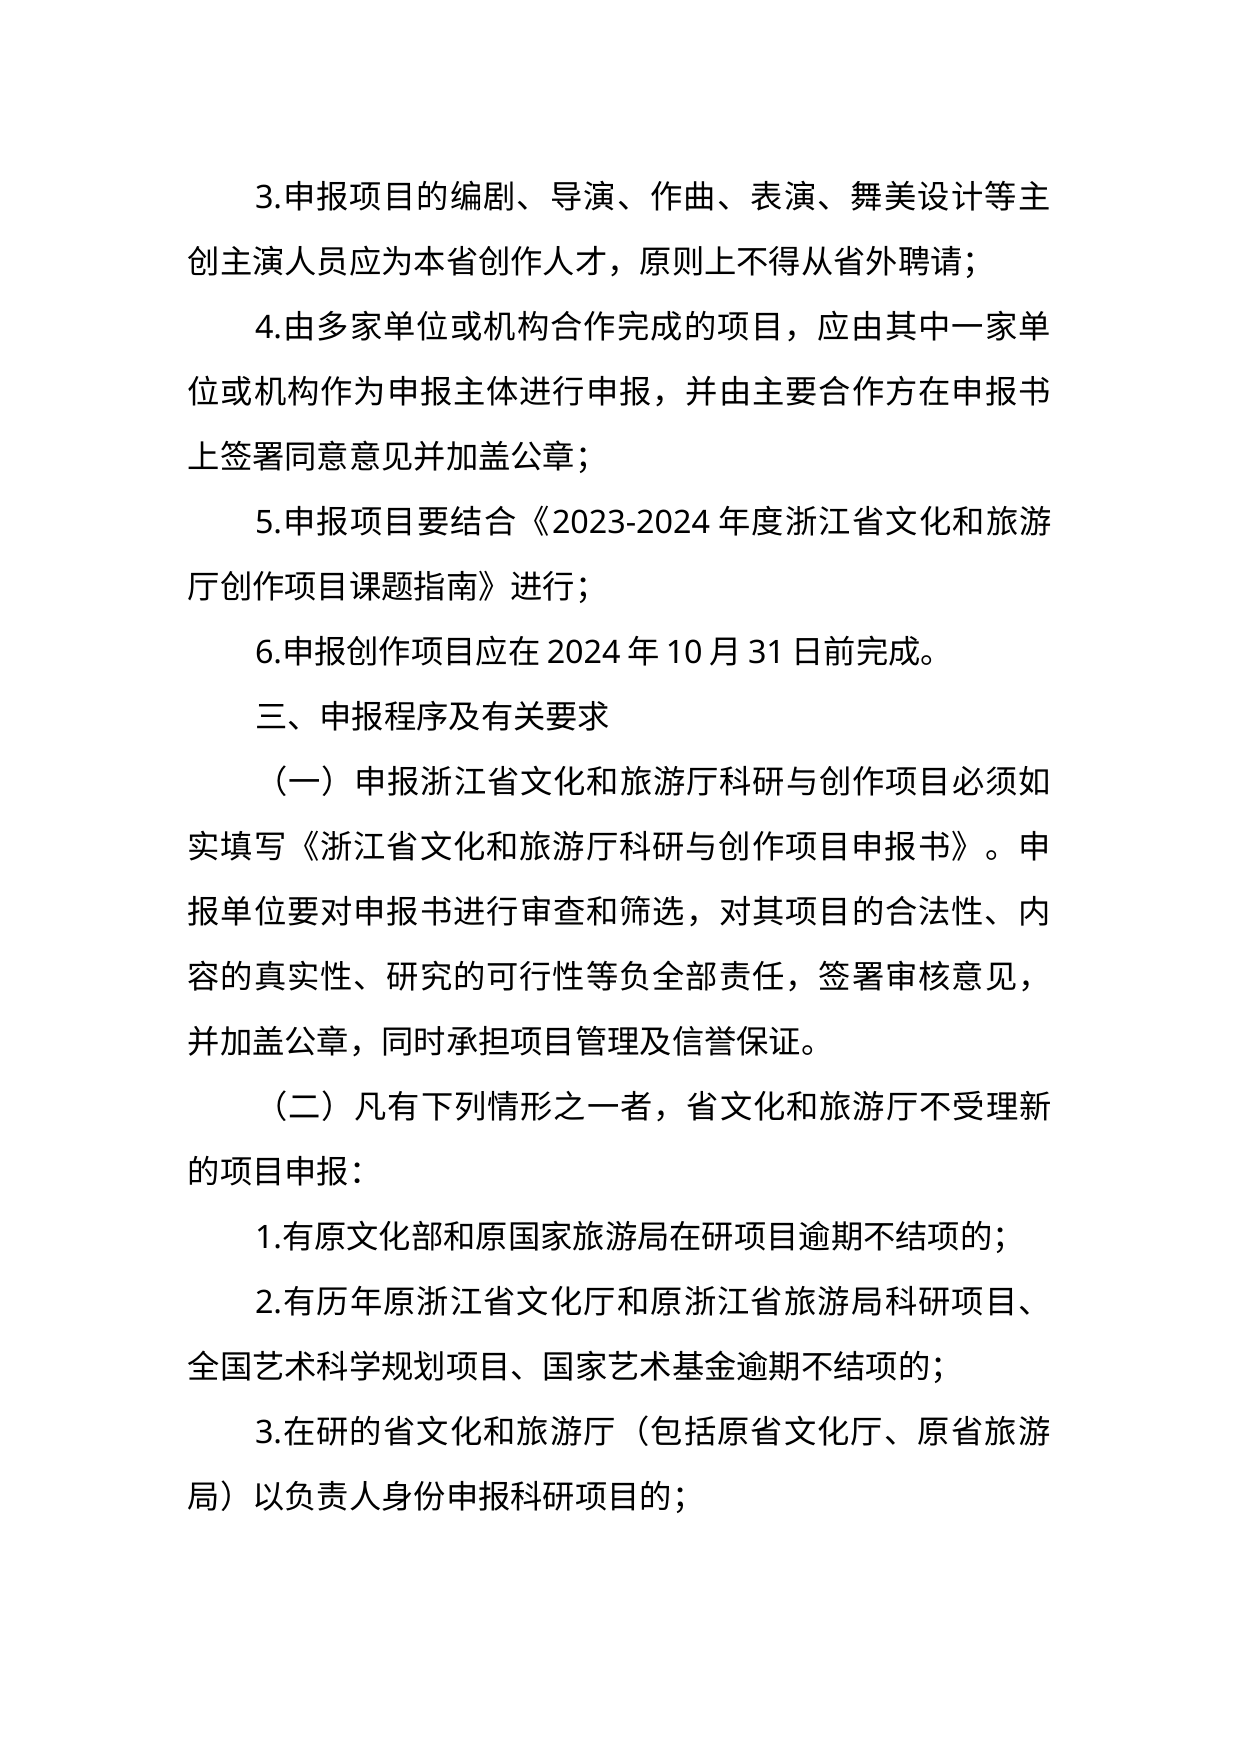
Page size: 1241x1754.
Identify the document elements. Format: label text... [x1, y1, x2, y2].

text （一）申报浙江省文化和旅游厅科研与创作项目必须如实填写《浙江省文化和旅游厅科研与创作项目申报书》。申报单位要对申报书进行审查和筛选，对其项目的合法性、内容的真实性、研究的可行性等负全部责任，签署审核意见，并加盖公章，同时承担项目管理及信誉保证。 [187, 747, 1053, 1072]
text 5.申报项目要结合《2023-2024年度浙江省文化和旅游厅创作项目课题指南》进行； [187, 487, 1053, 617]
text 2.有历年原浙江省文化厅和原浙江省旅游局科研项目、全国艺术科学规划项目、国家艺术基金逾期不结项的； [187, 1267, 1053, 1397]
text 三、申报程序及有关要求 [187, 682, 1053, 747]
text 6.申报创作项目应在2024年10月31日前完成。 [187, 617, 1053, 682]
text 3.申报项目的编剧、导演、作曲、表演、舞美设计等主创主演人员应为本省创作人才，原则上不得从省外聘请； [187, 162, 1053, 292]
text 4.由多家单位或机构合作完成的项目，应由其中一家单位或机构作为申报主体进行申报，并由主要合作方在申报书上签署同意意见并加盖公章； [187, 292, 1053, 487]
text （二）凡有下列情形之一者，省文化和旅游厅不受理新的项目申报： [187, 1072, 1053, 1202]
text 3.在研的省文化和旅游厅（包括原省文化厅、原省旅游局）以负责人身份申报科研项目的； [187, 1397, 1053, 1527]
text 1.有原文化部和原国家旅游局在研项目逾期不结项的； [187, 1202, 1053, 1267]
